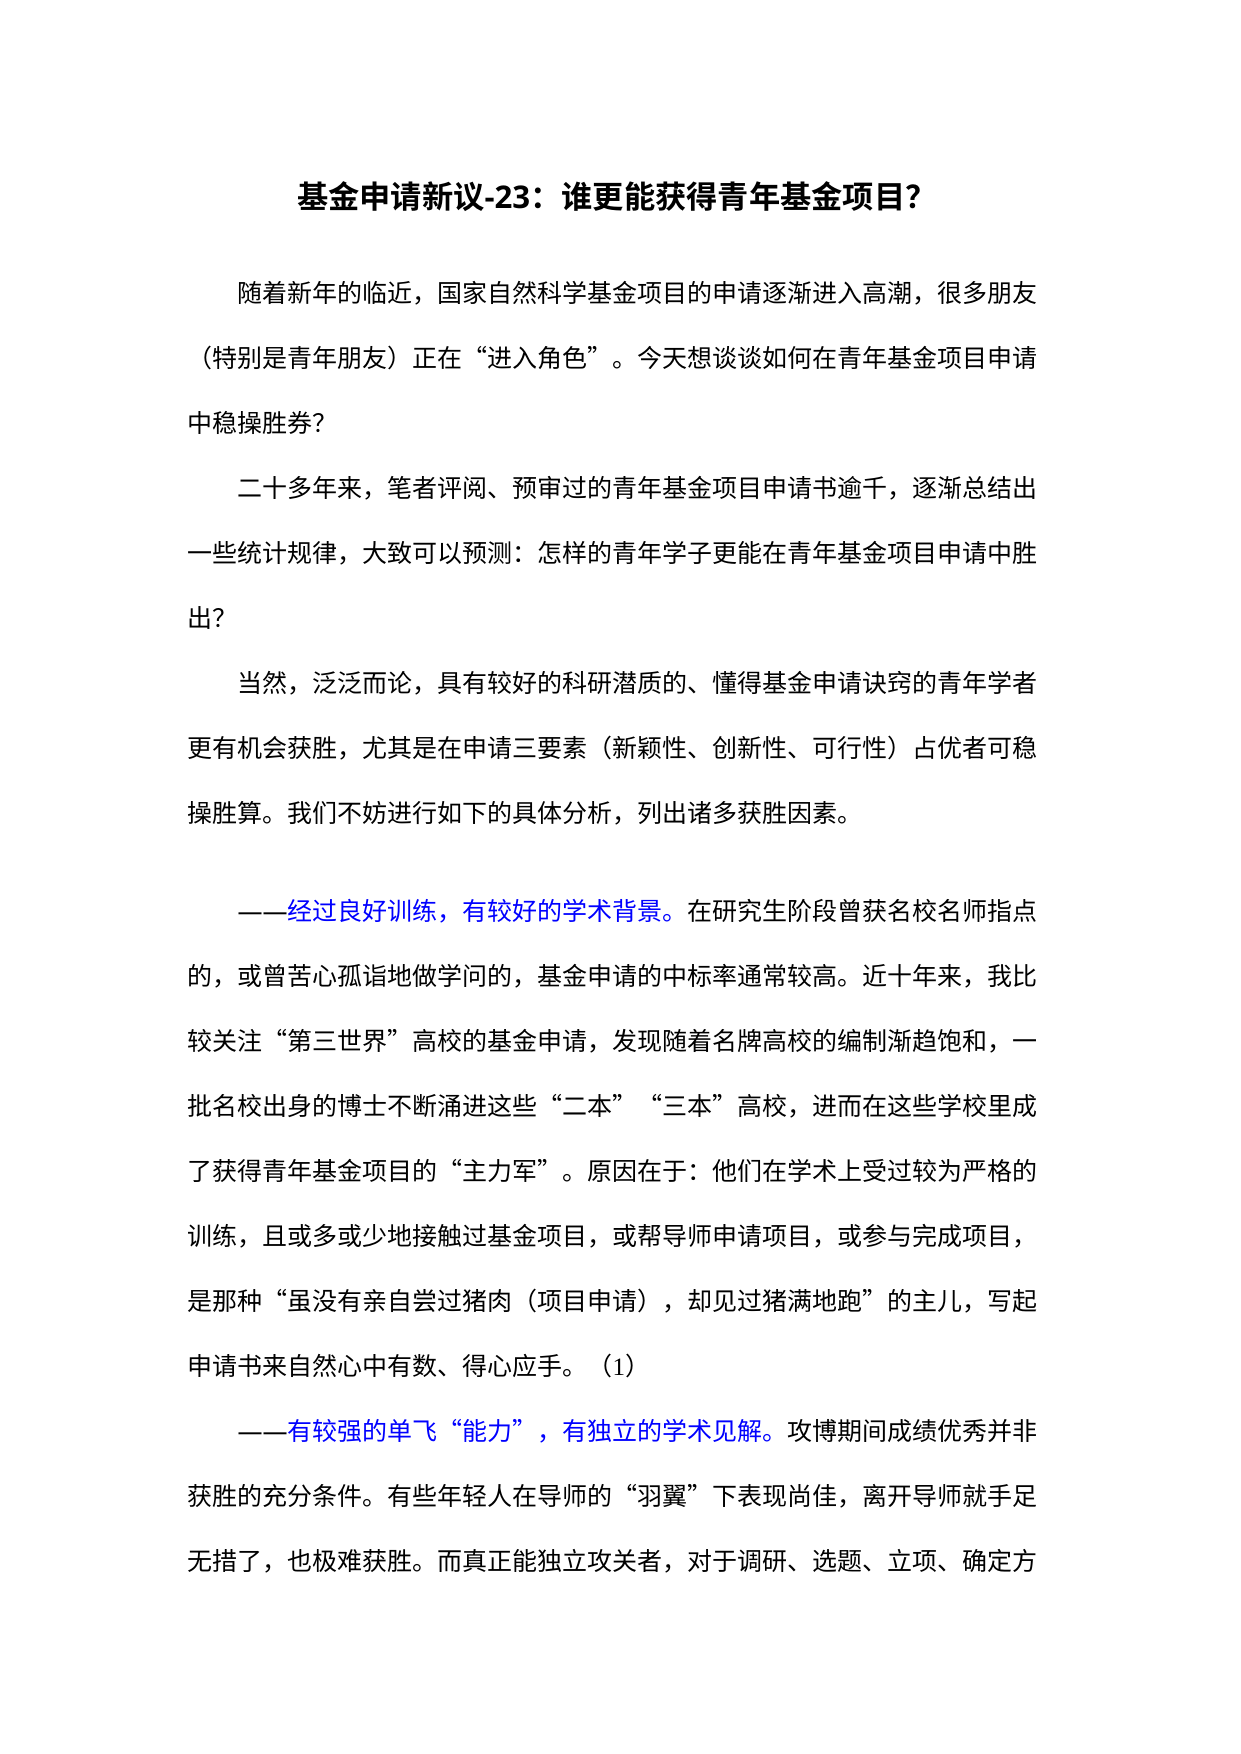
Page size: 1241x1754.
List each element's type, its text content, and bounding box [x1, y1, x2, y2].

text 当然，泛泛而论，具有较好的科研潜质的、懂得基金申请诀窍的青年学者更有机会获胜，尤其是在申请三要素（新颖性、创新性、可行性）占优者可稳操胜算。我们不妨进行如下的具体分析，列出诸多获胜因素。 [187, 649, 1053, 844]
text 随着新年的临近，国家自然科学基金项目的申请逐渐进入高潮，很多朋友（特别是青年朋友）正在“进入角色”。今天想谈谈如何在青年基金项目申请中稳操胜券？ [187, 259, 1053, 454]
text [187, 1397, 1053, 1592]
text 二十多年来，笔者评阅、预审过的青年基金项目申请书逾千，逐渐总结出一些统计规律，大致可以预测：怎样的青年学子更能在青年基金项目申请中胜出？ [187, 454, 1053, 649]
text ——经过良好训练，有较好的学术背景。在研究生阶段曾获名校名师指点的，或曾苦心孤诣地做学问的，基金申请的中标率通常较高。近十年来，我比较关注“第三世界”高校的基金申请，发现随着名牌高校的编制渐趋饱和，一批名校出身的博士不断涌进这些“二本”“三本”高校，进而在这些学校里成了获得青年基金项目的“主力军”。原因在于：他们在学术上受过较为严格的训练，且或多或少地接触过基金项目，或帮导师申请项目，或参与完成项目，是那种“虽没有亲自尝过猪肉（项目申请），却见过猪满地跑”的主儿，写起申请书来自然心中有数、得心应手。（1） [187, 877, 1053, 1397]
text 基金申请新议-23：谁更能获得青年基金项目？ [187, 162, 1053, 227]
